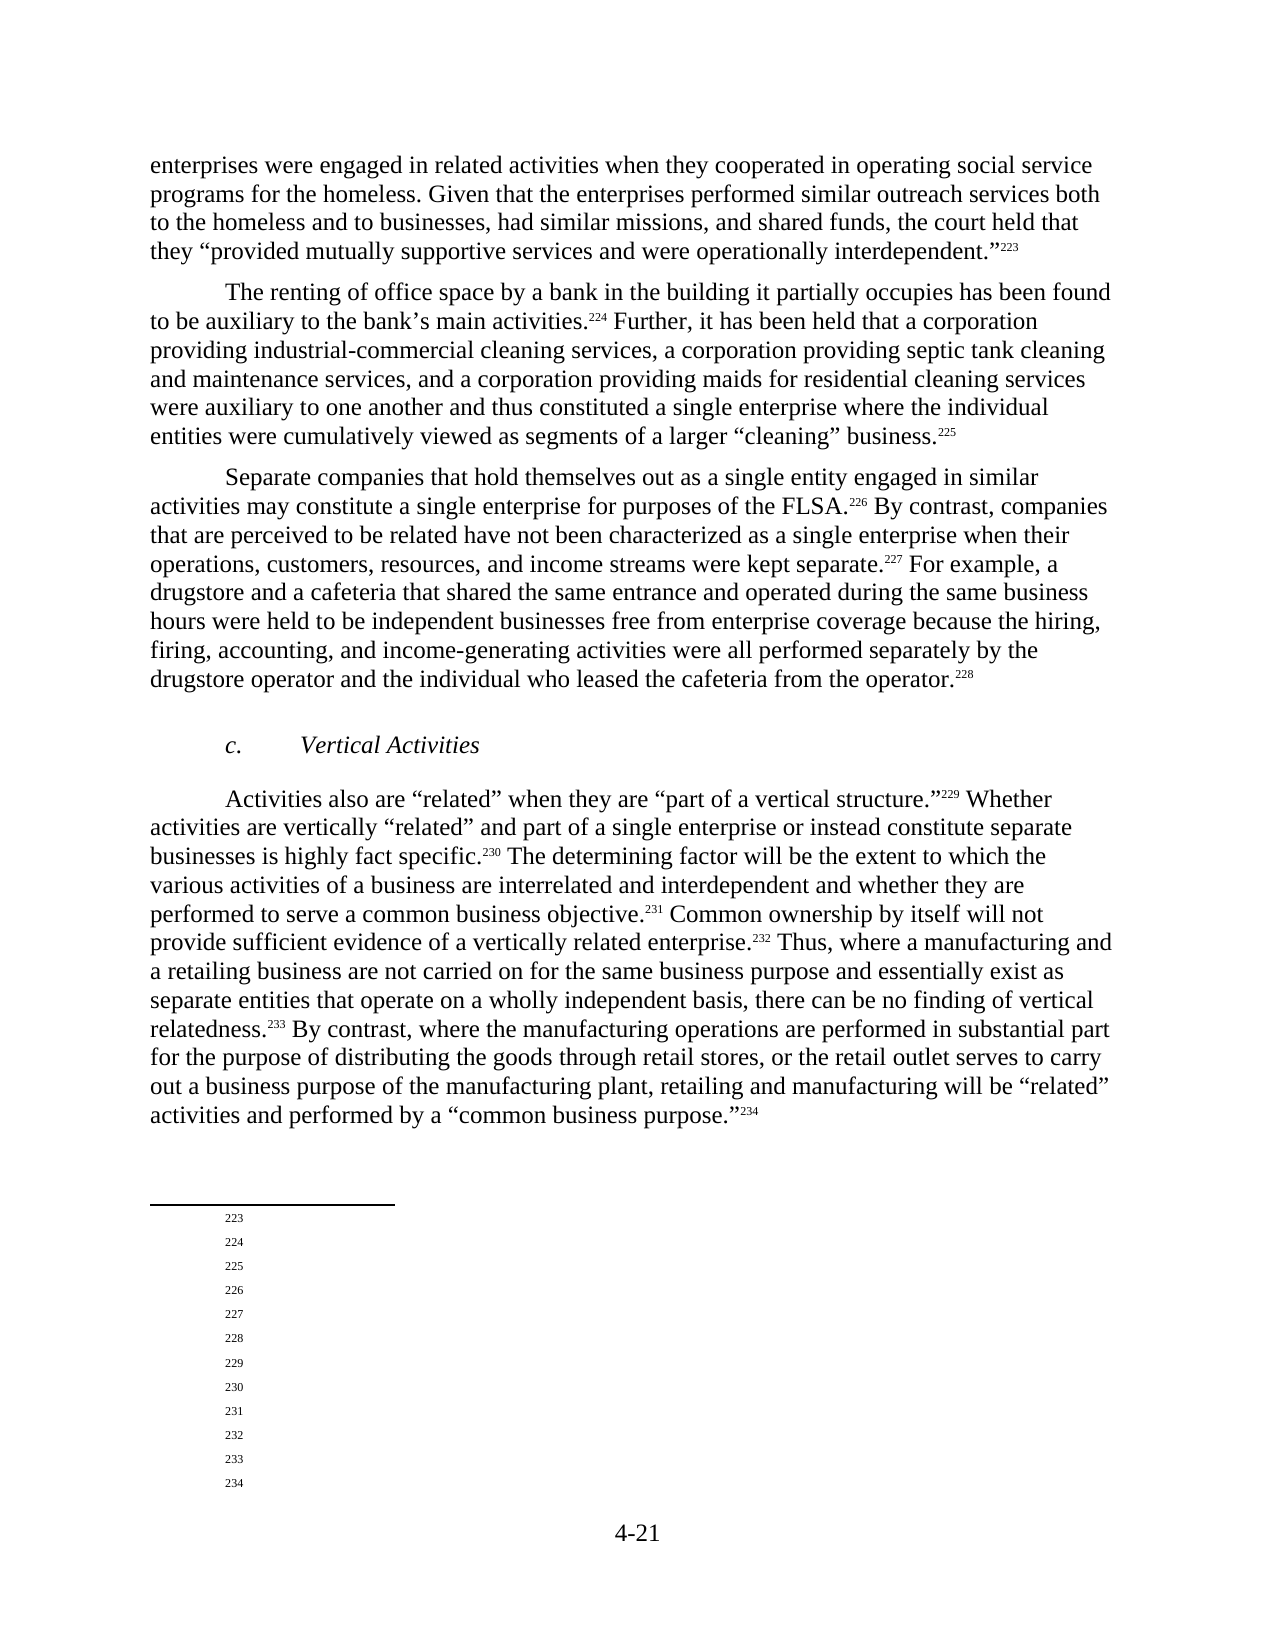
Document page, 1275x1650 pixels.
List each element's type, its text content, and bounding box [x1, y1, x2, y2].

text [150, 150, 1125, 265]
text c. Vertical Activities [225, 730, 1125, 759]
text Separate companies that hold themselves out as a single entity engaged in similar activities may constitute a single enterprise for purposes of the FLSA. By contrast, companies that are perceived to be related have not been characterized as a single enterprise when their operations, customers, resources, and income streams were kept separate. For example, a drugstore and a cafeteria that shared the same entrance and operated during the same business hours were held to be independent businesses free from enterprise coverage because the hiring, firing, accounting, and income-generating activities were all performed separately by the drugstore operator and the individual who leased the cafeteria from the operator. [150, 462, 1125, 692]
text The renting of office space by a bank in the building it partially occupies has been found to be auxiliary to the bank’s main activities. Further, it has been held that a corporation providing industrial-commercial cleaning services, a corporation providing septic tank cleaning and maintenance services, and a corporation providing maids for residential cleaning services were auxiliary to one another and thus constituted a single enterprise where the individual entities were cumulatively viewed as segments of a larger “cleaning” business. [150, 277, 1125, 450]
text Activities also are “related” when they are “part of a vertical structure.” Whether activities are vertically “related” and part of a single enterprise or instead constitute separate businesses is highly fact specific. The determining factor will be the extent to which the various activities of a business are interrelated and interdependent and whether they are performed to serve a common business objective. Common ownership by itself will not provide sufficient evidence of a vertically related enterprise. Thus, where a manufacturing and a retailing business are not carried on for the same business purpose and essentially exist as separate entities that operate on a wholly independent basis, there can be no finding of vertical relatedness. By contrast, where the manufacturing operations are performed in substantial part for the purpose of distributing the goods through retail stores, or the retail outlet serves to carry out a business purpose of the manufacturing plant, retailing and manufacturing will be “related” activities and performed by a “common business purpose.” [150, 784, 1125, 1129]
